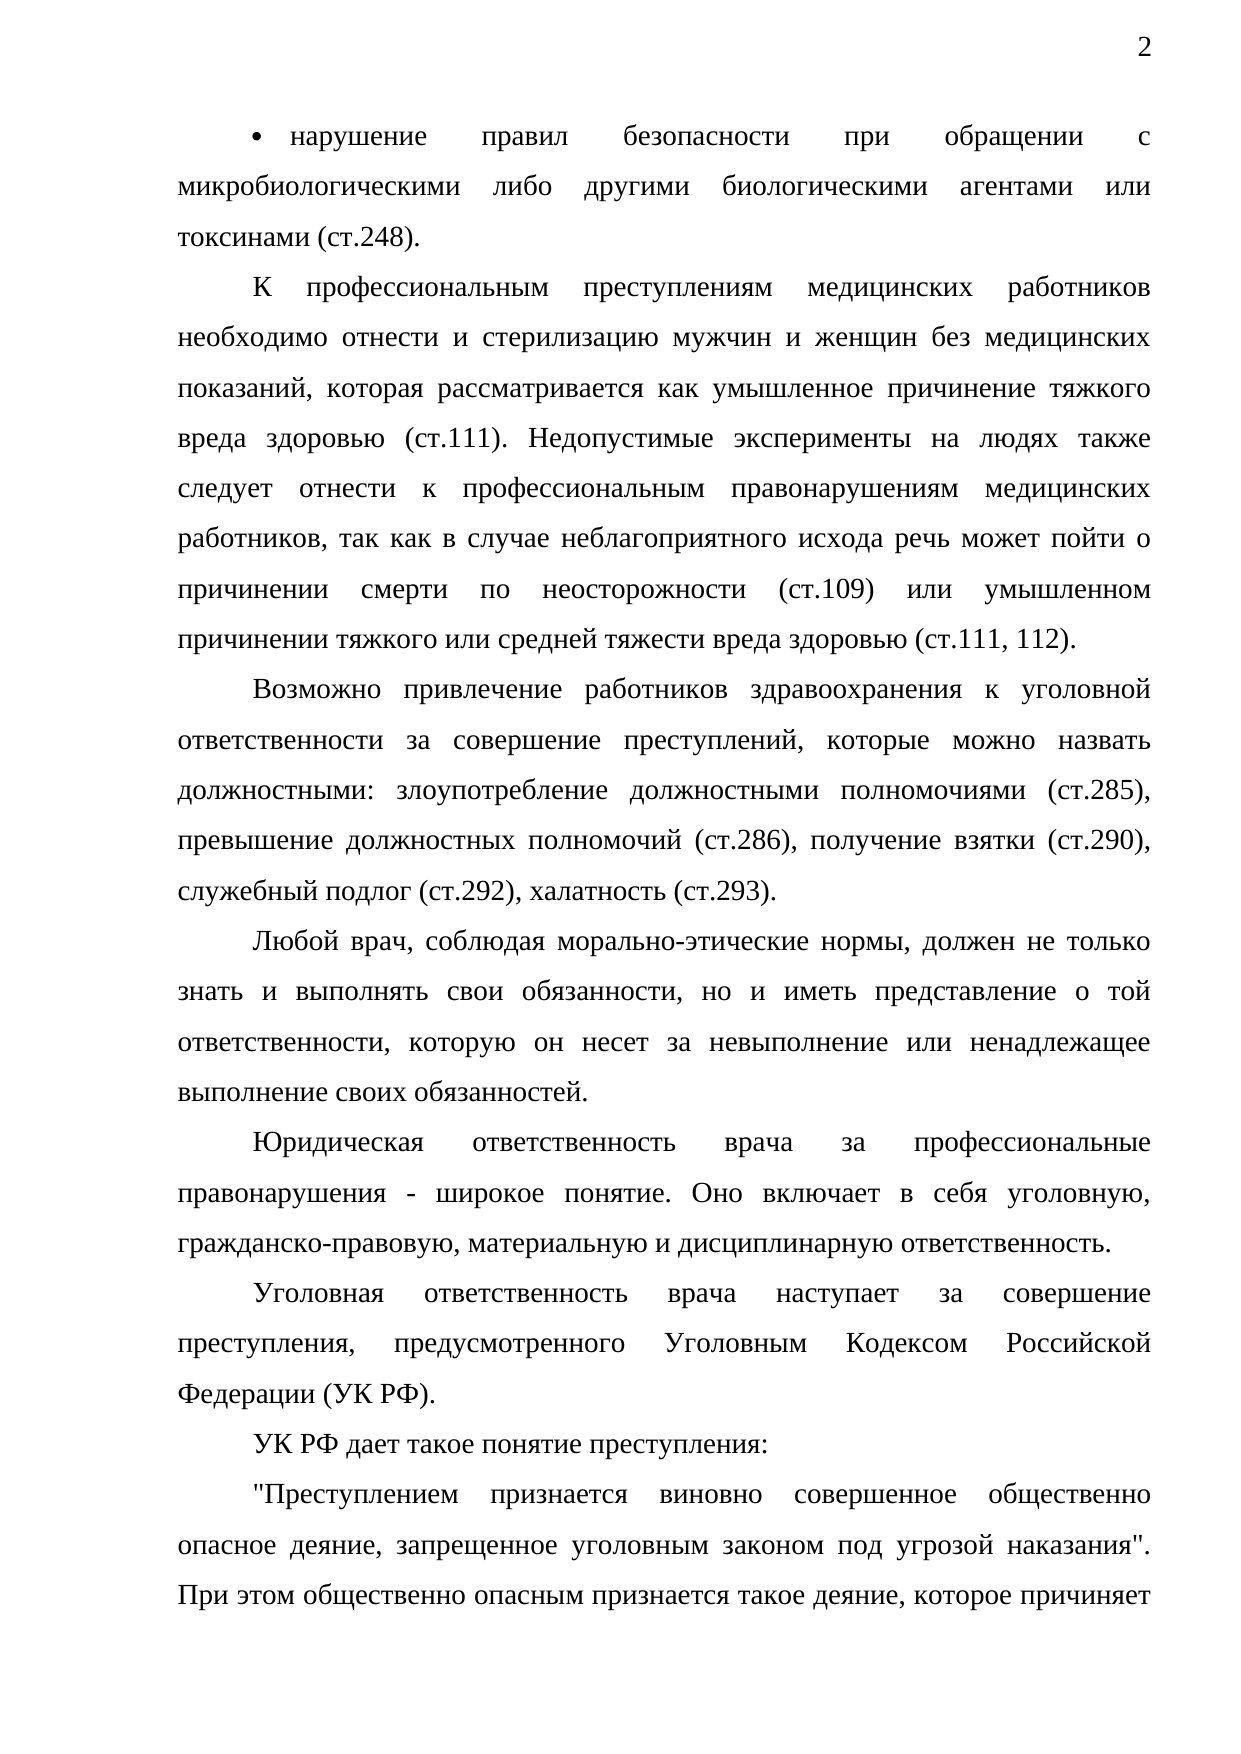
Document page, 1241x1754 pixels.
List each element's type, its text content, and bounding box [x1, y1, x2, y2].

text Уголовная ответственность врача наступает за совершение преступления, предусмотренного Уголовным Кодексом Российской Федерации (УК РФ). [177, 1275, 1152, 1409]
text УК РФ дает такое понятие преступления: [177, 1426, 1152, 1460]
text К профессиональным преступлениям медицинских работников необходимо отнести и стерилизацию мужчин и женщин без медицинских показаний, которая рассматривается как умышленное причинение тяжкого вреда здоровью (ст.111). Недопустимые эксперименты на людях также следует отнести к профессиональным правонарушениям медицинских работников, так как в случае неблагоприятного исхода речь может пойти о причинении смерти по неосторожности (ст.109) или умышленном причинении тяжкого или средней тяжести вреда здоровью (ст.111, 112). [177, 269, 1152, 655]
text Любой врач, соблюдая морально-этические нормы, должен не только знать и выполнять свои обязанности, но и иметь представление о той ответственности, которую он несет за невыполнение или ненадлежащее выполнение своих обязанностей. [177, 923, 1152, 1108]
text нарушение правил безопасности при обращении с микробиологическими либо другими биологическими агентами или токсинами (ст.248). [177, 118, 1152, 252]
text Юридическая ответственность врача за профессиональные правонарушения - широкое понятие. Оно включает в себя уголовную, гражданско-правовую, материальную и дисциплинарную ответственность. [177, 1124, 1152, 1258]
text Возможно привлечение работников здравоохранения к уголовной ответственности за совершение преступлений, которые можно назвать должностными: злоупотребление должностными полномочиями (ст.285), превышение должностных полномочий (ст.286), получение взятки (ст.290), служебный подлог (ст.292), халатность (ст.293). [177, 672, 1152, 906]
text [177, 1477, 1152, 1611]
